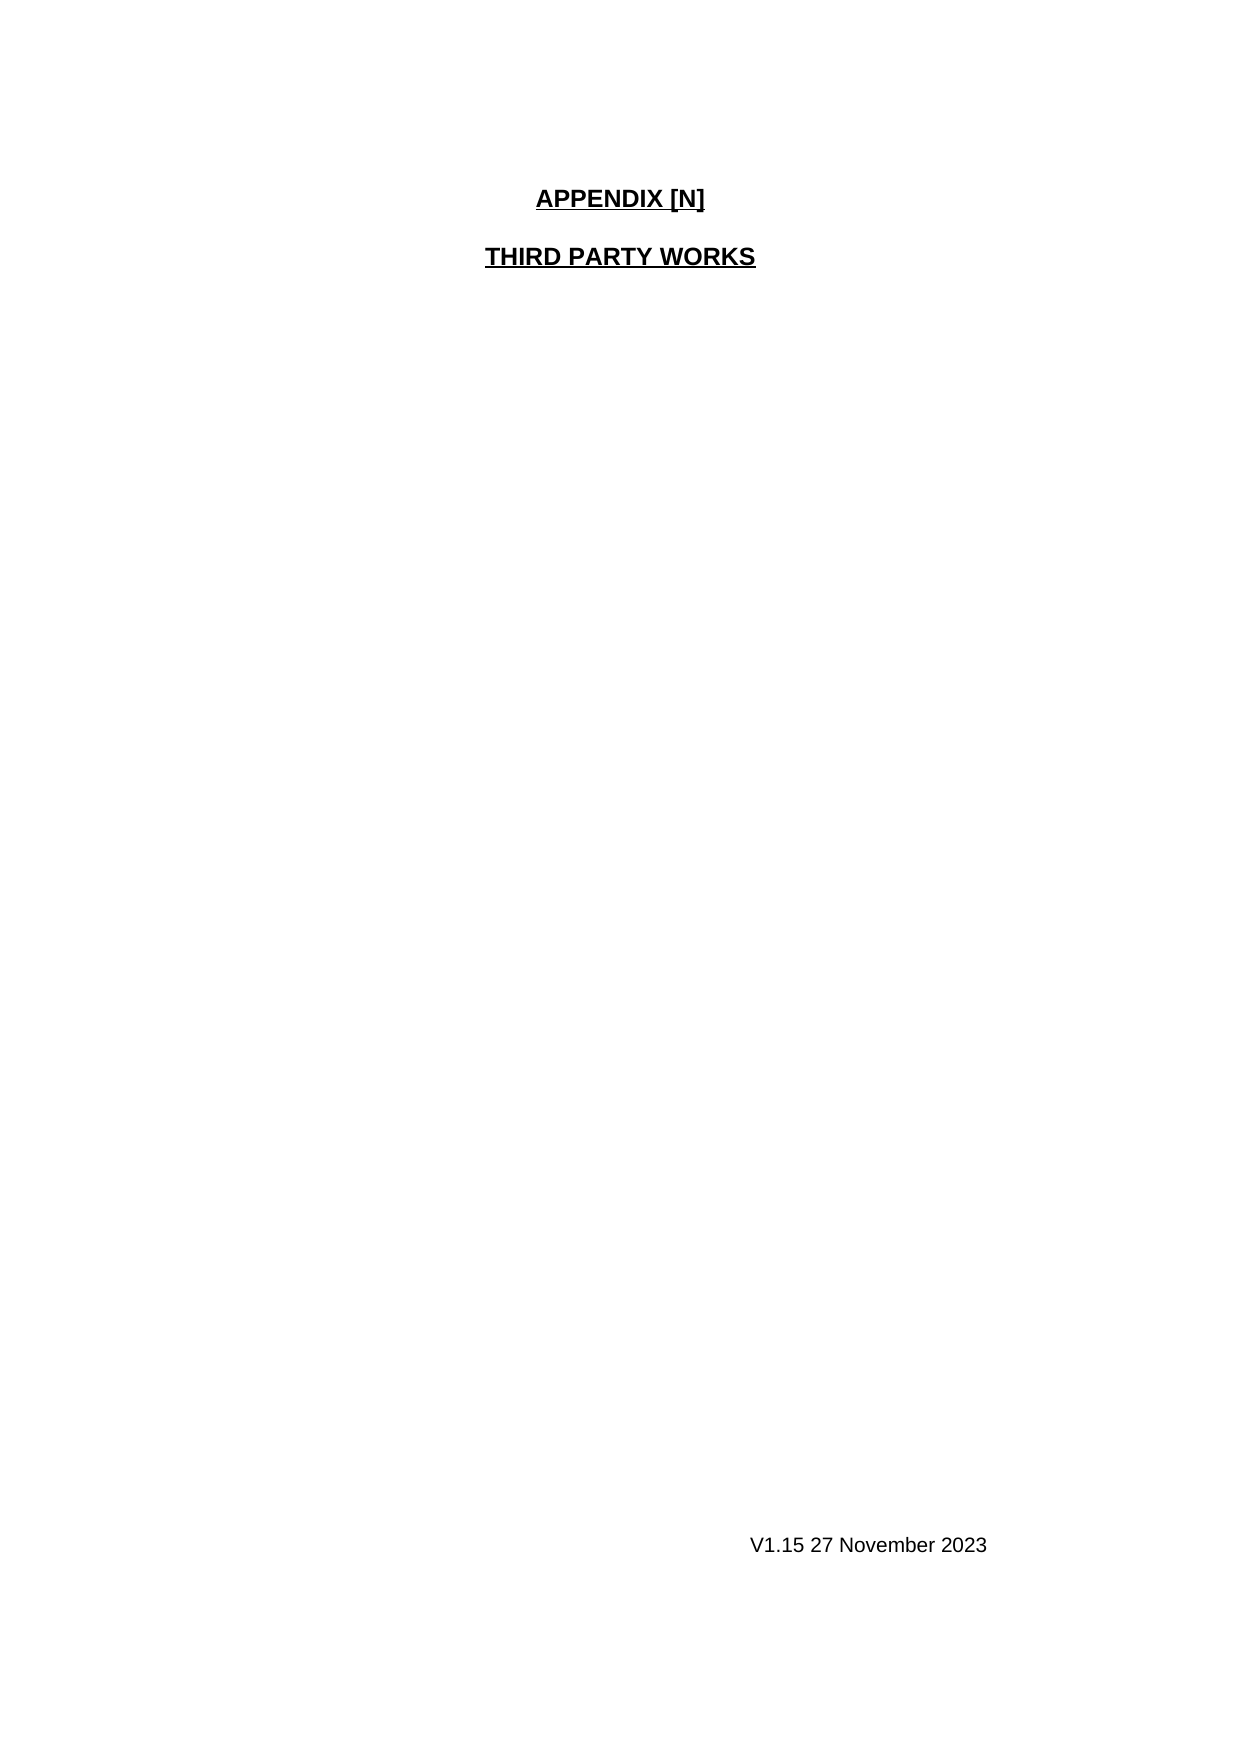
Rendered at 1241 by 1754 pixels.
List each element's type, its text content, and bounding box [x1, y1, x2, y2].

text APPENDIX [N] [150, 184, 1090, 213]
text THIRD PARTY WORKS [150, 242, 1090, 270]
